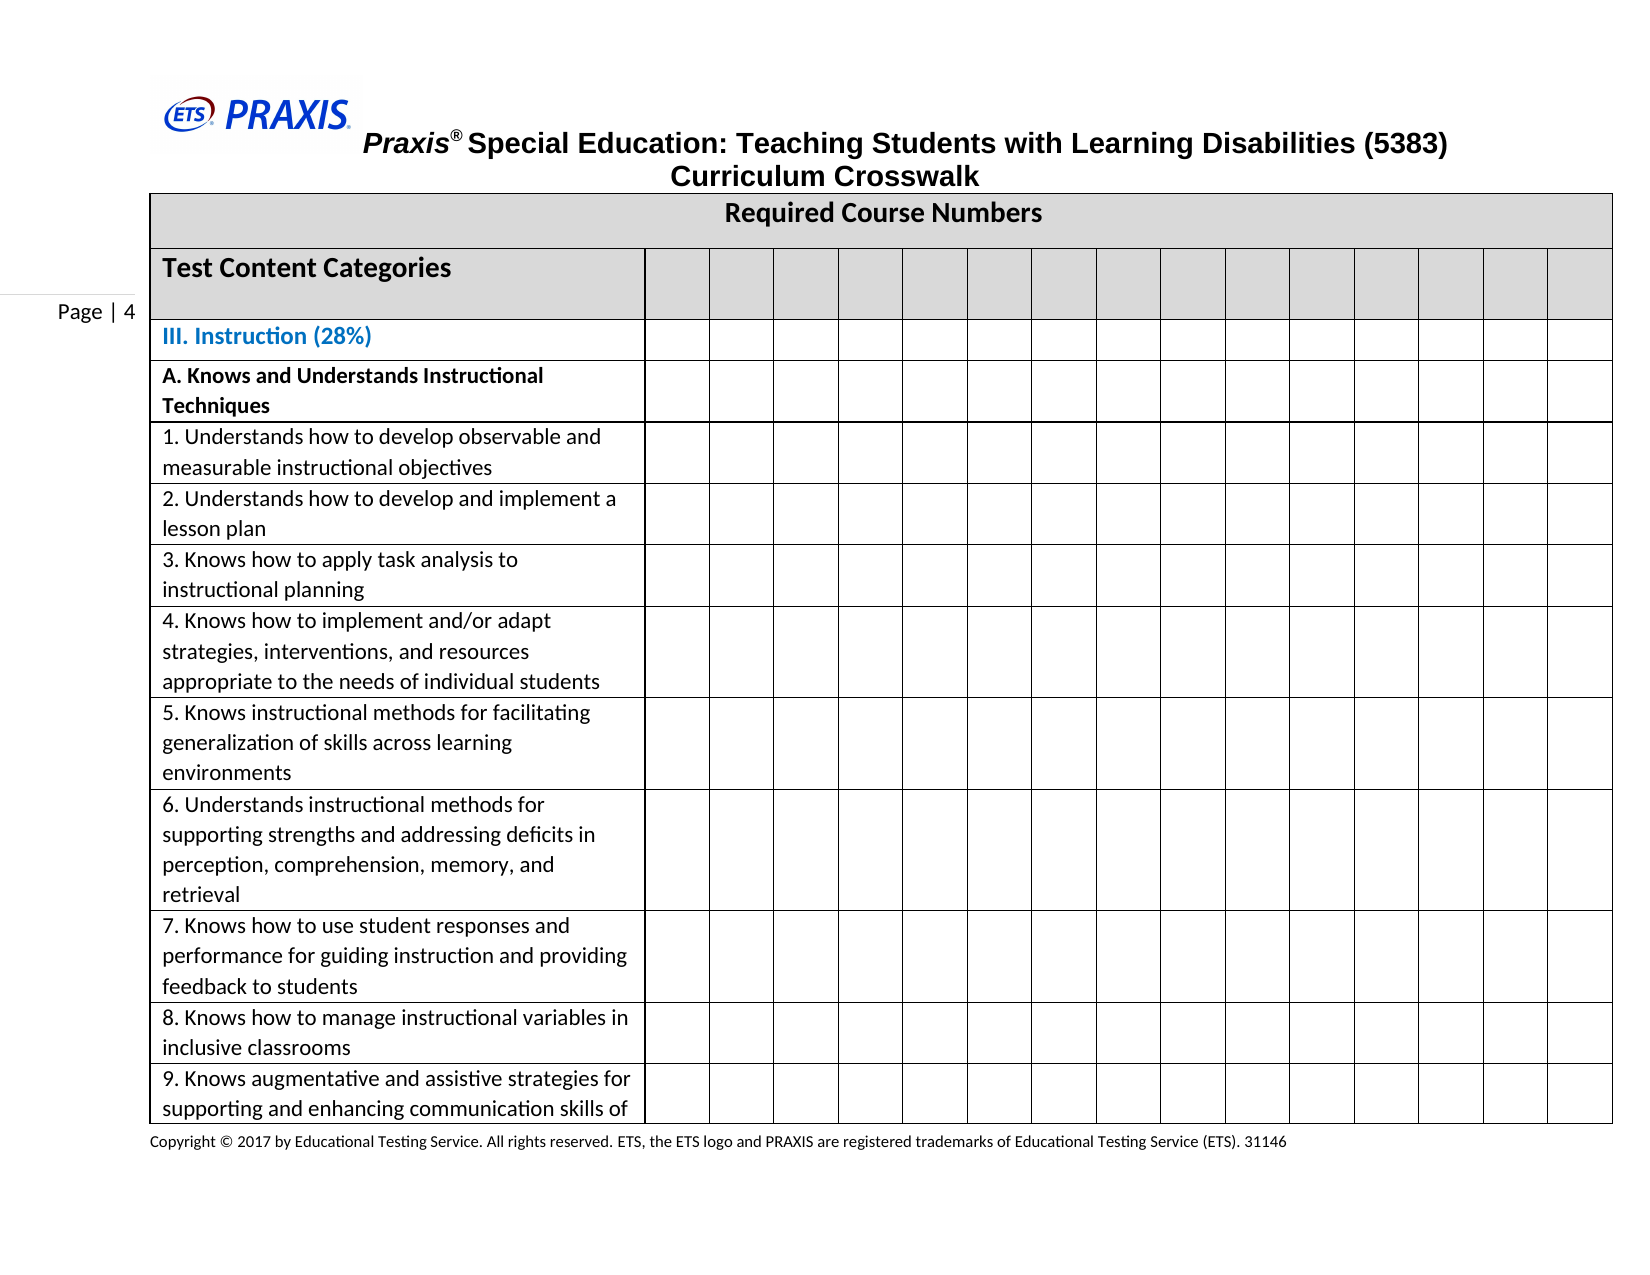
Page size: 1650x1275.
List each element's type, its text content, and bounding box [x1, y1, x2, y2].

table_cell [1290, 545, 1354, 606]
table_cell [774, 545, 838, 606]
table_cell [1161, 698, 1225, 789]
table_cell [1548, 1003, 1612, 1063]
table_cell [839, 1064, 902, 1123]
table_cell [839, 698, 902, 789]
table_cell [646, 607, 709, 697]
table_cell [710, 545, 773, 606]
table_cell [903, 698, 967, 789]
table_cell [774, 361, 838, 421]
table_cell [1097, 1003, 1160, 1063]
table_cell [1355, 545, 1418, 606]
table_cell [1484, 484, 1547, 544]
table_cell [1290, 1003, 1354, 1063]
table_cell [968, 320, 1031, 360]
table_cell [903, 911, 967, 1002]
table_cell [839, 249, 902, 319]
table_cell [1226, 545, 1289, 606]
table_cell [1032, 320, 1096, 360]
table_cell 3. Knows how to apply task analysis to instructional planning [151, 545, 644, 606]
table_cell [903, 1064, 967, 1123]
table_cell [1161, 790, 1225, 910]
table_cell [1355, 790, 1418, 910]
table_header Required Course Numbers [151, 194, 1612, 248]
table_cell [903, 1003, 967, 1063]
table_cell 8. Knows how to manage instructional variables in inclusive classrooms [151, 1003, 644, 1063]
table_cell [1161, 484, 1225, 544]
table_cell [1419, 698, 1483, 789]
table_cell [774, 484, 838, 544]
table_cell [1097, 1064, 1160, 1123]
table_cell [1484, 320, 1547, 360]
table_cell [1226, 911, 1289, 1002]
table_cell 9. Knows augmentative and assistive strategies for supporting and enhancing communication skills of students with learning disabilities [151, 1064, 644, 1123]
table_cell A. Knows and Understands Instructional Techniques [151, 361, 644, 421]
table_cell [646, 484, 709, 544]
table_cell [839, 607, 902, 697]
table_cell [903, 790, 967, 910]
table_cell [1355, 484, 1418, 544]
table_cell [968, 698, 1031, 789]
table_cell [710, 484, 773, 544]
table_cell [839, 484, 902, 544]
table_cell [1032, 698, 1096, 789]
table_cell [1548, 249, 1612, 319]
table_cell [1161, 423, 1225, 483]
table_cell [968, 1064, 1031, 1123]
table_cell [1484, 423, 1547, 483]
table_cell [1097, 423, 1160, 483]
table_cell [710, 790, 773, 910]
table_cell [1226, 423, 1289, 483]
table_cell 4. Knows how to implement and/or adapt strategies, interventions, and resources appropriate to the needs of individual students [151, 607, 644, 697]
table_cell [968, 790, 1031, 910]
table_cell [1548, 790, 1612, 910]
table_cell [774, 698, 838, 789]
table_cell [646, 361, 709, 421]
table_cell [1161, 545, 1225, 606]
table_cell [968, 911, 1031, 1002]
table_cell [1032, 1064, 1096, 1123]
table_cell [1032, 249, 1096, 319]
table_cell [1419, 607, 1483, 697]
table_cell [968, 1003, 1031, 1063]
table_cell [646, 545, 709, 606]
table_cell [968, 607, 1031, 697]
table_cell [839, 911, 902, 1002]
table_cell [1226, 607, 1289, 697]
table_cell [710, 361, 773, 421]
table_cell [1355, 1064, 1418, 1123]
table_cell [710, 698, 773, 789]
table_cell [774, 320, 838, 360]
table_cell [1290, 484, 1354, 544]
table_cell [903, 545, 967, 606]
table_cell [1355, 361, 1418, 421]
table_cell [1355, 911, 1418, 1002]
table_cell [1097, 484, 1160, 544]
table_cell [646, 320, 709, 360]
table_cell [1226, 320, 1289, 360]
table_cell [1161, 249, 1225, 319]
table_cell [646, 249, 709, 319]
table_cell [1484, 698, 1547, 789]
table_cell 1. Understands how to develop observable and measurable instructional objectives [151, 423, 644, 483]
table_cell [1161, 320, 1225, 360]
table_cell [839, 790, 902, 910]
table_cell [1161, 361, 1225, 421]
table_cell [1484, 249, 1547, 319]
table_cell [1419, 545, 1483, 606]
table_cell [1484, 911, 1547, 1002]
table_cell [1161, 1064, 1225, 1123]
table_cell [1032, 484, 1096, 544]
table_cell [1548, 320, 1612, 360]
table_cell [1097, 911, 1160, 1002]
table_cell [1097, 607, 1160, 697]
table_cell III. Instruction (28%) [151, 320, 644, 360]
table_cell [1226, 249, 1289, 319]
table_cell [839, 320, 902, 360]
table_cell [1484, 545, 1547, 606]
table_cell [774, 607, 838, 697]
table_cell [1355, 249, 1418, 319]
table_cell [1097, 790, 1160, 910]
table_cell [1548, 607, 1612, 697]
table_cell [1097, 545, 1160, 606]
table_cell [968, 361, 1031, 421]
table_cell [1419, 790, 1483, 910]
table_cell [1290, 320, 1354, 360]
table_cell [646, 1003, 709, 1063]
table_cell [1290, 361, 1354, 421]
table_cell [1032, 1003, 1096, 1063]
table_cell [774, 911, 838, 1002]
table_cell [1290, 249, 1354, 319]
table_cell [1032, 361, 1096, 421]
table_cell [710, 320, 773, 360]
table_cell [1290, 790, 1354, 910]
table_cell [710, 911, 773, 1002]
table_cell [646, 1064, 709, 1123]
table_cell [1226, 361, 1289, 421]
picture [150, 75, 363, 154]
table_cell [646, 790, 709, 910]
table_cell [1419, 1003, 1483, 1063]
table_cell [1097, 698, 1160, 789]
table_cell [1419, 249, 1483, 319]
table_cell [1032, 911, 1096, 1002]
table_cell [1355, 698, 1418, 789]
table_cell 6. Understands instructional methods for supporting strengths and addressing deficits in perception, comprehension, memory, and retrieval [151, 790, 644, 910]
table_cell [774, 423, 838, 483]
table_cell 2. Understands how to develop and implement a lesson plan [151, 484, 644, 544]
table_cell [1355, 320, 1418, 360]
table_cell [710, 607, 773, 697]
table_cell [1032, 545, 1096, 606]
table_cell [1161, 911, 1225, 1002]
table_cell [1419, 361, 1483, 421]
table_cell [839, 423, 902, 483]
table_cell [1097, 249, 1160, 319]
table_cell [839, 1003, 902, 1063]
table_cell [1226, 698, 1289, 789]
table_cell [1355, 1003, 1418, 1063]
table_cell [1290, 607, 1354, 697]
table_cell [839, 545, 902, 606]
table_cell [1484, 361, 1547, 421]
table_cell [1032, 607, 1096, 697]
table_cell [1161, 607, 1225, 697]
table_cell [839, 361, 902, 421]
table_cell [1548, 484, 1612, 544]
table_cell [710, 1064, 773, 1123]
table_cell [1226, 790, 1289, 910]
table_cell [646, 423, 709, 483]
table_cell [646, 698, 709, 789]
table_cell [710, 249, 773, 319]
table_cell [774, 1003, 838, 1063]
table_cell [1548, 698, 1612, 789]
table_cell [1419, 320, 1483, 360]
table_cell Test Content Categories [151, 249, 644, 319]
table_cell [1484, 1064, 1547, 1123]
table_cell [1548, 423, 1612, 483]
table_cell [1548, 911, 1612, 1002]
table_cell [1226, 484, 1289, 544]
table_cell [1484, 790, 1547, 910]
table_cell [903, 320, 967, 360]
table_cell [1419, 484, 1483, 544]
table_cell [1290, 911, 1354, 1002]
table_cell [903, 361, 967, 421]
table_cell [1290, 698, 1354, 789]
table_cell [1548, 1064, 1612, 1123]
table_cell [1548, 361, 1612, 421]
table_cell [1548, 545, 1612, 606]
table_cell [1484, 607, 1547, 697]
table_cell [1355, 423, 1418, 483]
table_cell [903, 423, 967, 483]
table_cell 5. Knows instructional methods for facilitating generalization of skills across learning environments [151, 698, 644, 789]
table_cell [1290, 423, 1354, 483]
table_cell [1290, 1064, 1354, 1123]
table_cell [1419, 423, 1483, 483]
table_cell [1032, 790, 1096, 910]
table_cell [1419, 1064, 1483, 1123]
table_cell [1226, 1003, 1289, 1063]
table_cell [1097, 361, 1160, 421]
table_cell [774, 1064, 838, 1123]
table_cell [968, 423, 1031, 483]
table_cell [1161, 1003, 1225, 1063]
table_cell [903, 249, 967, 319]
table_cell [1419, 911, 1483, 1002]
table_cell [1226, 1064, 1289, 1123]
table_cell [1484, 1003, 1547, 1063]
table_cell [968, 545, 1031, 606]
table_cell [1355, 607, 1418, 697]
table_cell [710, 423, 773, 483]
table_cell [968, 484, 1031, 544]
table_cell [1097, 320, 1160, 360]
table_cell 7. Knows how to use student responses and performance for guiding instruction and providing feedback to students [151, 911, 644, 1002]
table_cell [903, 484, 967, 544]
table_cell [774, 790, 838, 910]
table_cell [1032, 423, 1096, 483]
table_cell [774, 249, 838, 319]
table_cell [968, 249, 1031, 319]
table_cell [646, 911, 709, 1002]
table_cell [903, 607, 967, 697]
table_cell [710, 1003, 773, 1063]
